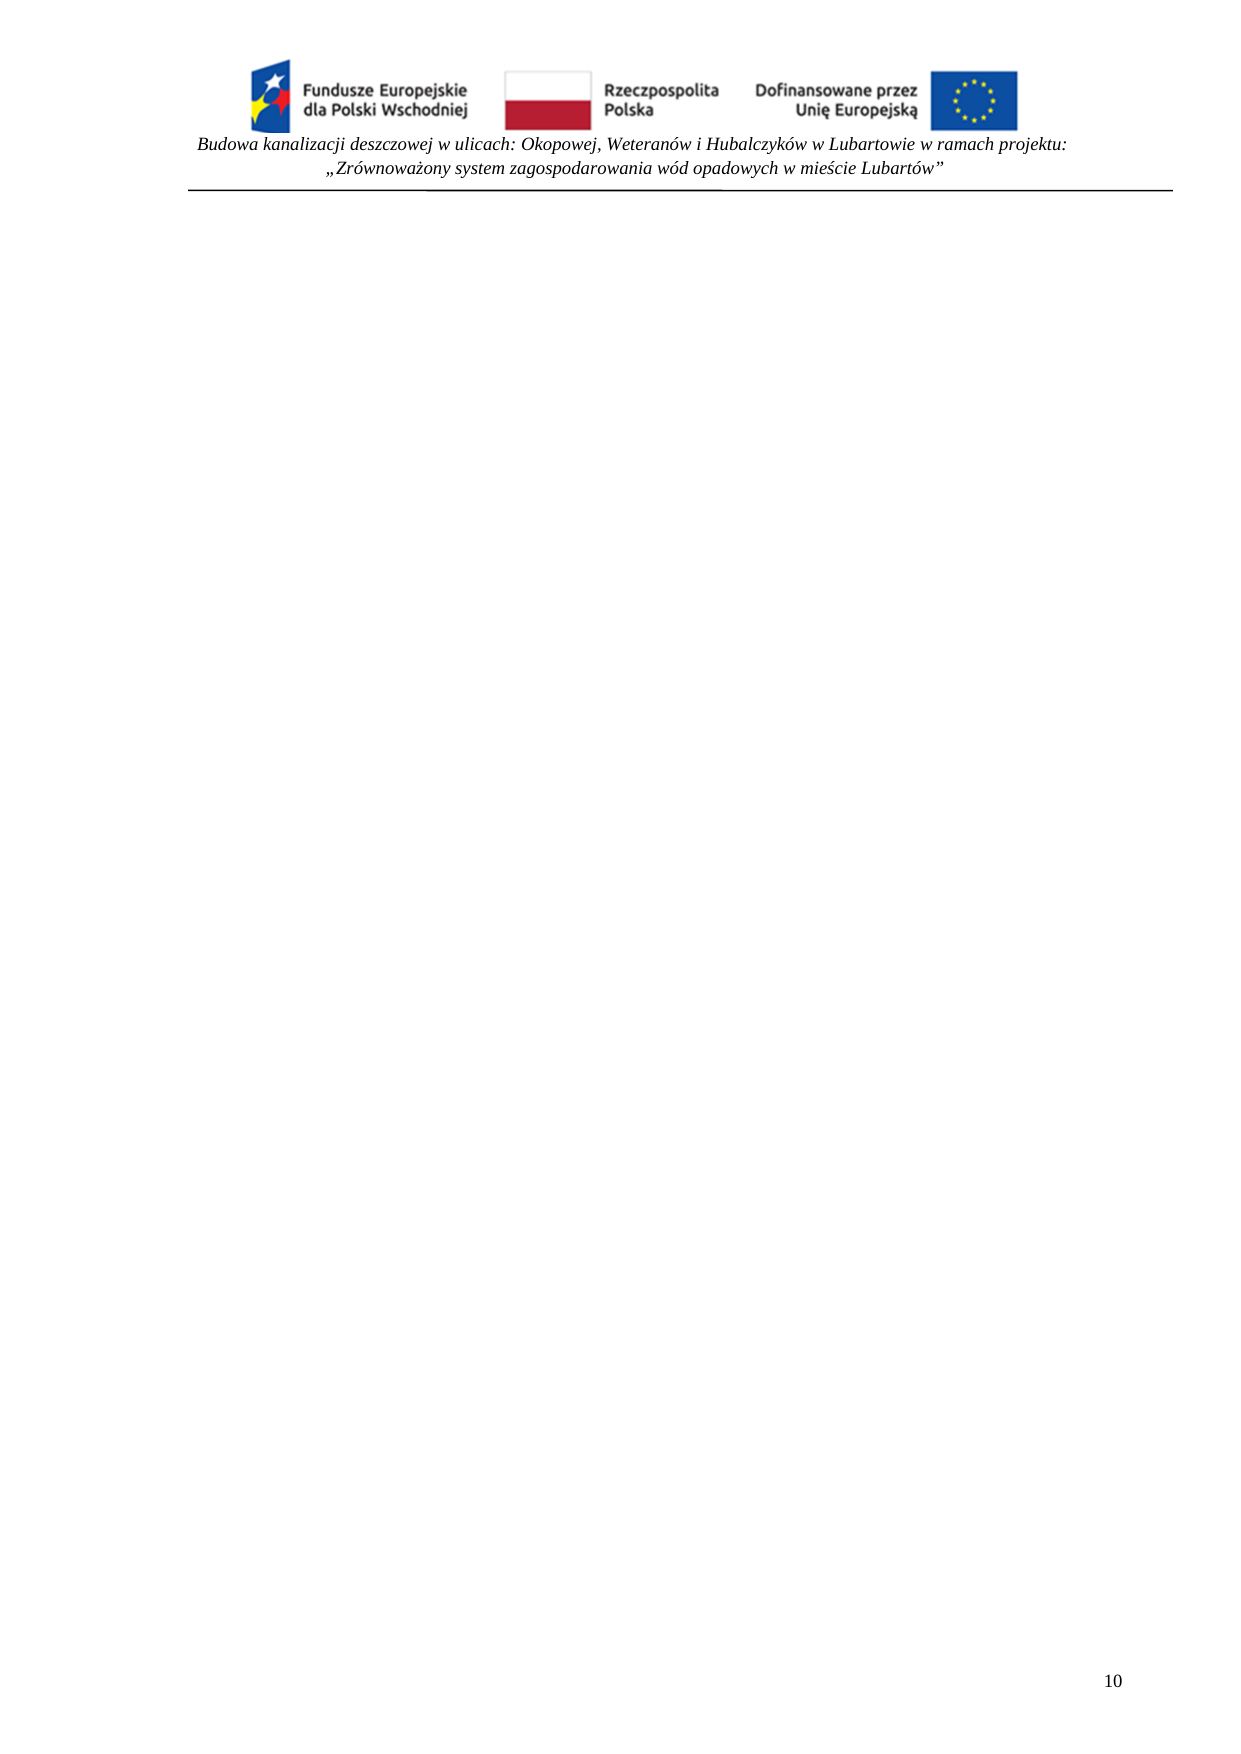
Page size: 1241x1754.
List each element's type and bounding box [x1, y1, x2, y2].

picture [238, 44, 1031, 133]
